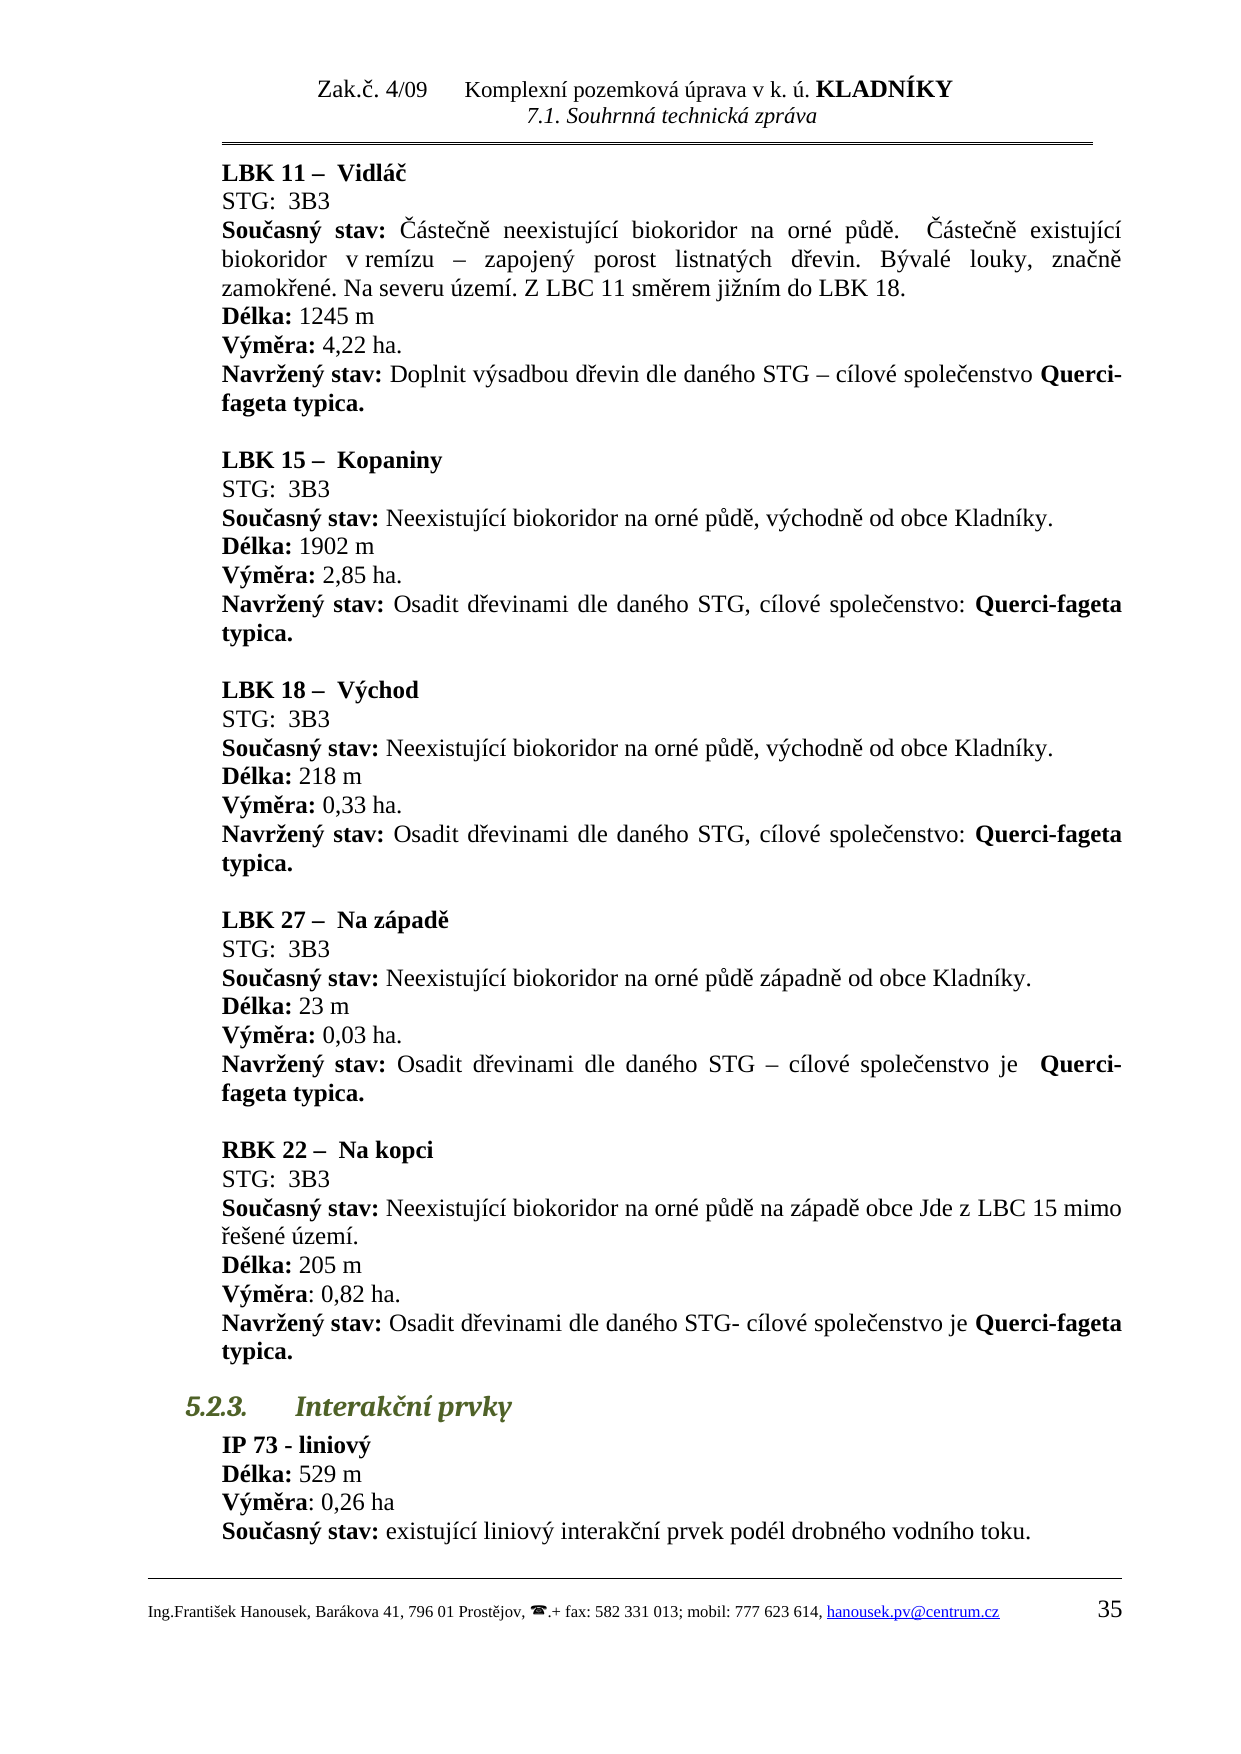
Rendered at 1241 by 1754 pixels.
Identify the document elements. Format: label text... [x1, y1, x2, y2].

text Současný stav: Neexistující biokoridor na orné půdě, východně od obce Kladníky. [148, 503, 1122, 531]
text STG: 3B3 [148, 704, 1122, 733]
text Navržený stav: Osadit dřevinami dle daného STG, cílové společenstvo: Querci-fageta typica. [221, 589, 1122, 646]
text Výměra: 4,22 ha. [148, 330, 1122, 359]
text Výměra: 0,33 ha. [148, 790, 1122, 819]
text Délka: 23 m [148, 991, 1122, 1020]
text Délka: 529 m [148, 1459, 1122, 1487]
text LBK 15 – Kopaniny [148, 445, 1122, 474]
text Současný stav: Neexistující biokoridor na orné půdě na západě obce Jde z LBC 15 mimo řešené území. [221, 1193, 1122, 1250]
text Navržený stav: Osadit dřevinami dle daného STG – cílové společenstvo je Querci-fageta typica. [221, 1049, 1122, 1106]
text Délka: 205 m [148, 1250, 1122, 1279]
text LBK 11 – Vidláč [148, 158, 1122, 186]
text Výměra: 0,82 ha. [148, 1279, 1122, 1308]
text STG: 3B3 [148, 474, 1122, 503]
text LBK 18 – Východ [148, 675, 1122, 704]
text Délka: 1245 m [148, 301, 1122, 330]
text Délka: 1902 m [148, 531, 1122, 560]
text Současný stav: Neexistující biokoridor na orné půdě, východně od obce Kladníky. [148, 733, 1122, 761]
text Současný stav: Částečně neexistující biokoridor na orné půdě. Částečně existující biokoridor v remízu – zapojený porost listnatých dřevin. Bývalé louky, značně zamokřené. Na severu území. Z LBC 11 směrem jižním do LBK 18. [221, 215, 1122, 301]
text Výměra: 0,03 ha. [148, 1020, 1122, 1049]
text Navržený stav: Doplnit výsadbou dřevin dle daného STG – cílové společenstvo Querci-fageta typica. [221, 359, 1122, 416]
text STG: 3B3 [148, 186, 1122, 215]
text Délka: 218 m [148, 761, 1122, 790]
text STG: 3B3 [148, 1164, 1122, 1193]
text RBK 22 – Na kopci [148, 1135, 1122, 1164]
text Současný stav: existující liniový interakční prvek podél drobného vodního toku. [148, 1516, 1122, 1545]
text Výměra: 2,85 ha. [148, 560, 1122, 589]
text Současný stav: Neexistující biokoridor na orné půdě západně od obce Kladníky. [148, 963, 1122, 991]
text Navržený stav: Osadit dřevinami dle daného STG- cílové společenstvo je Querci-fageta typica. [221, 1308, 1122, 1365]
text Navržený stav: Osadit dřevinami dle daného STG, cílové společenstvo: Querci-fageta typica. [221, 819, 1122, 876]
text IP 73 - liniový [148, 1430, 1122, 1459]
text STG: 3B3 [148, 934, 1122, 963]
subtitle Interakční prvky [185, 1390, 1122, 1424]
text Výměra: 0,26 ha [148, 1487, 1122, 1516]
text LBK 27 – Na západě [148, 905, 1122, 934]
